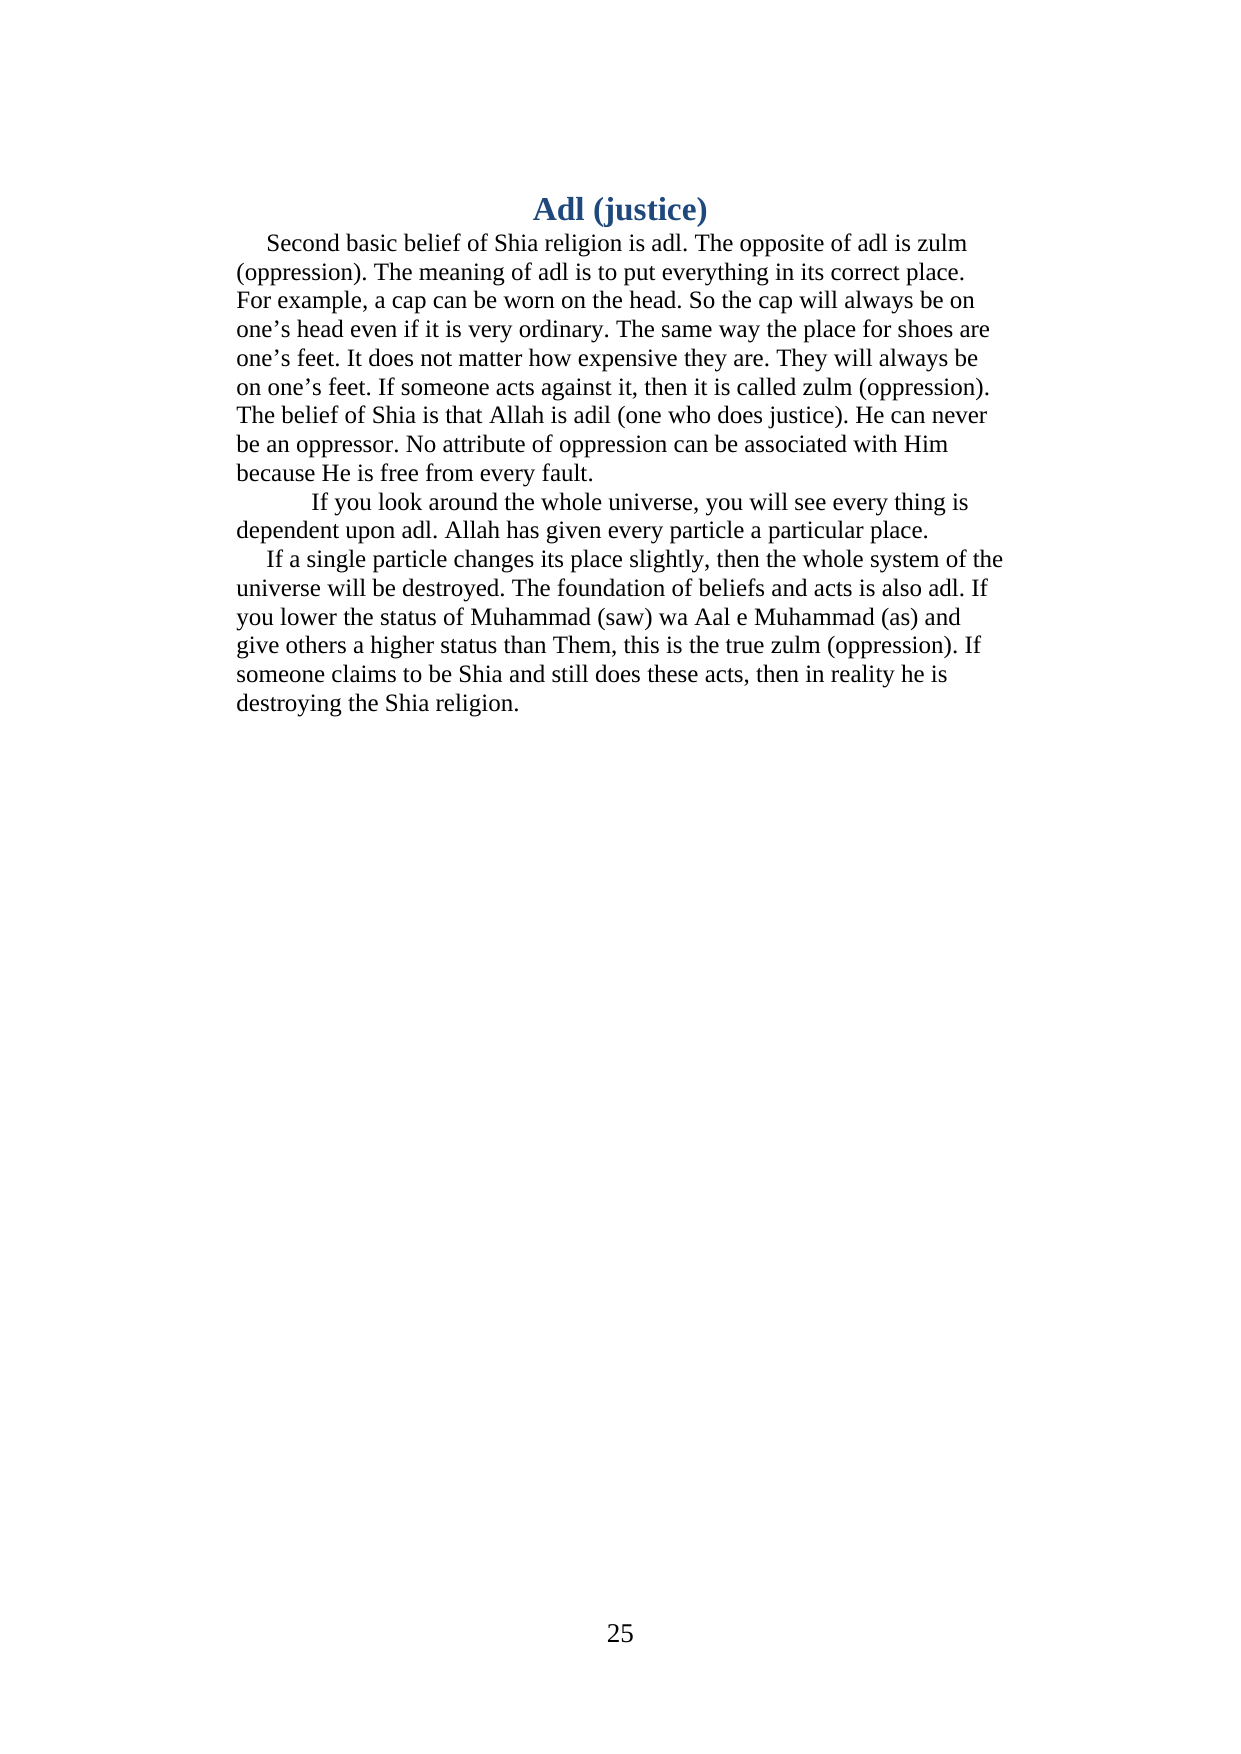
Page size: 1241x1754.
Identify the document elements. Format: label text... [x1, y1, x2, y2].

text If you look around the whole universe, you will see every thing is dependent upon adl. Allah has given every particle a particular place. [236, 487, 1004, 544]
subtitle Adl (justice) [236, 190, 1004, 228]
text If a single particle changes its place slightly, then the whole system of the universe will be destroyed. The foundation of beliefs and acts is also adl. If you lower the status of Muhammad (saw) wa Aal e Muhammad (as) and give others a higher status than Them, this is the true zulm (oppression). If someone claims to be Shia and still does these acts, then in reality he is destroying the Shia religion. [236, 544, 1004, 717]
text Second basic belief of Shia religion is adl. The opposite of adl is zulm (oppression). The meaning of adl is to put everything in its correct place. For example, a cap can be worn on the head. So the cap will always be on one’s head even if it is very ordinary. The same way the place for shoes are one’s feet. It does not matter how expensive they are. They will always be on one’s feet. If someone acts against it, then it is called zulm (oppression). The belief of Shia is that Allah is adil (one who does justice). He can never be an oppressor. No attribute of oppression can be associated with Him because He is free from every fault. [236, 228, 1004, 487]
